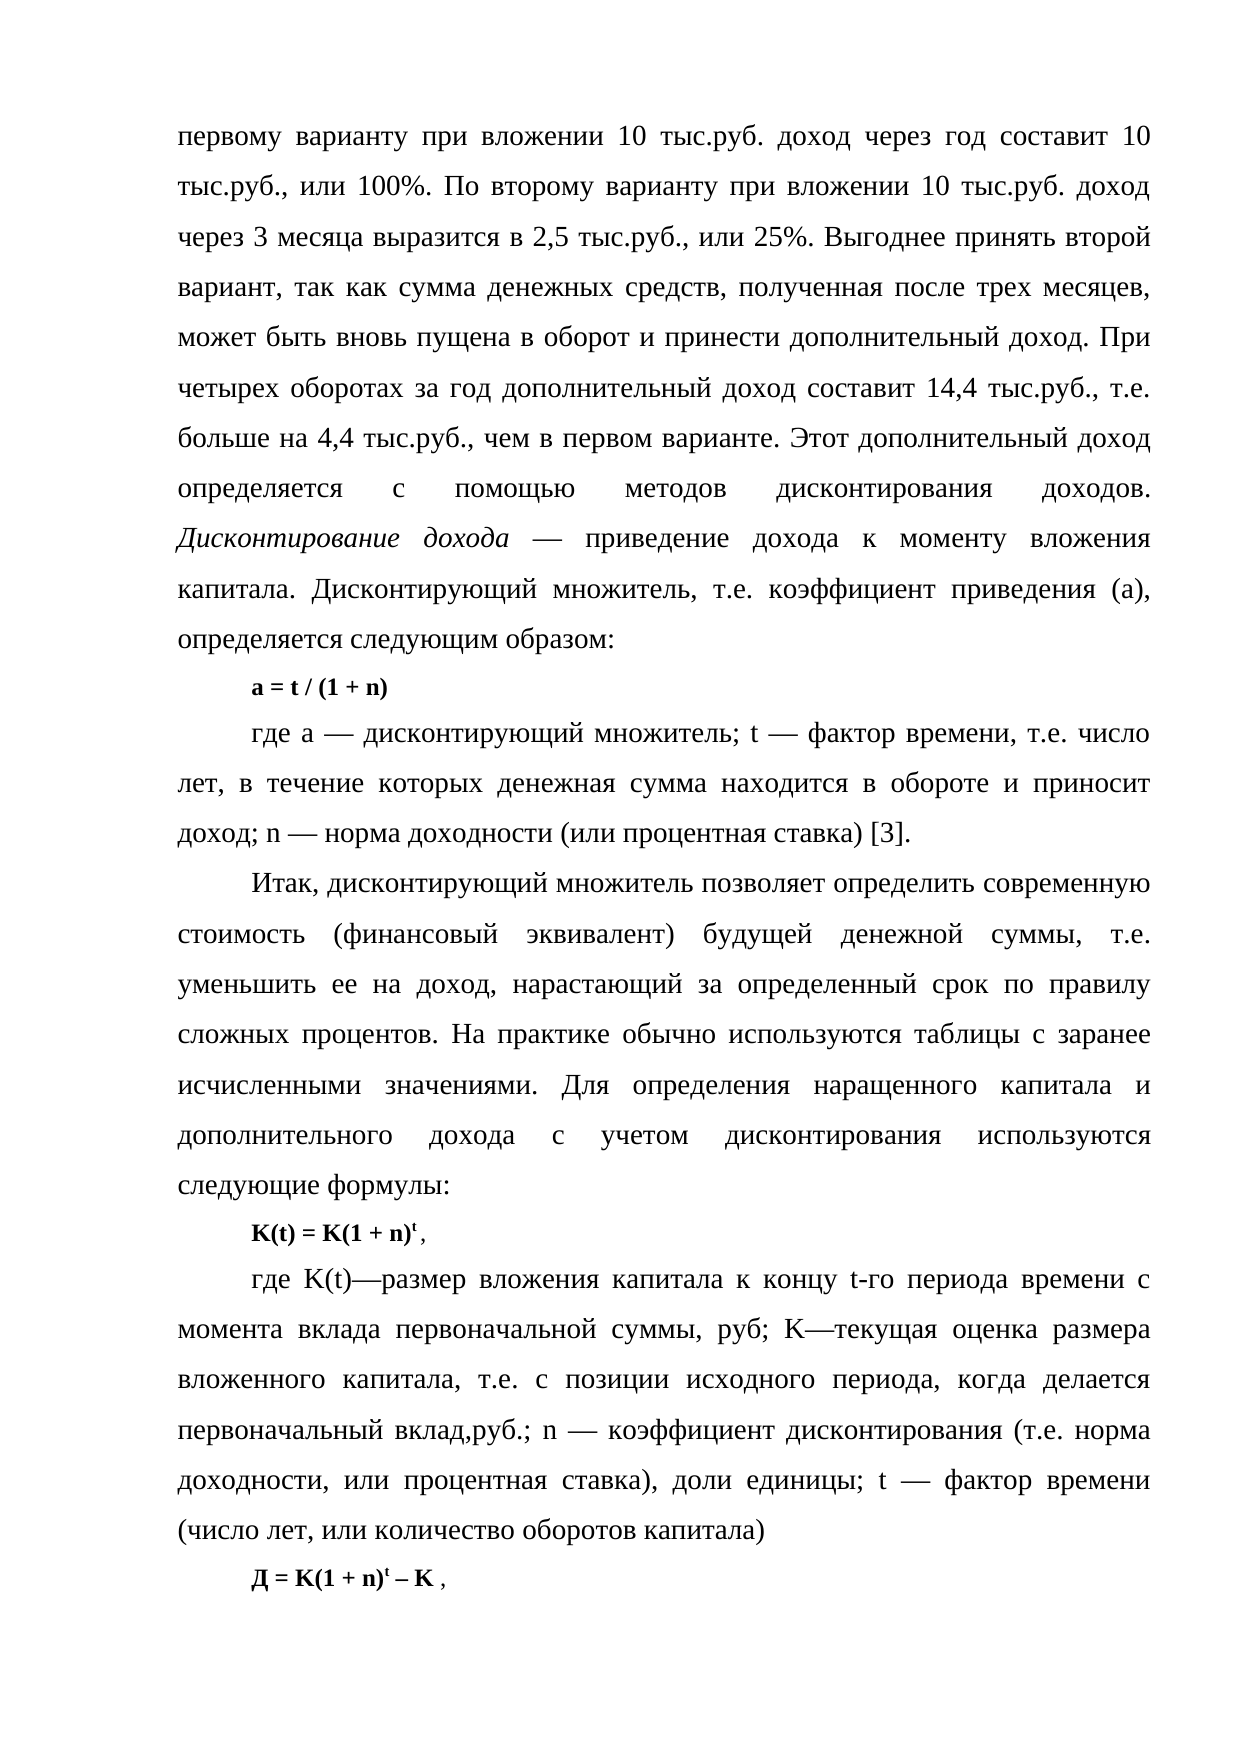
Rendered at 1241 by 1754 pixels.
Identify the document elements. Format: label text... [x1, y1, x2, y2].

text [177, 118, 1152, 655]
text где K(t)—размер вложения капитала к концу t-го периода времени с момента вклада первоначальной суммы, руб; K—текущая оценка размера вложенного капитала, т.е. с позиции исходного периода, когда делается первоначальный вклад,руб.; n — коэффициент дисконтирования (т.е. норма доходности, или процентная ставка), доли единицы; t — фактор времени (число лет, или количество оборотов капитала) [177, 1261, 1152, 1546]
text Итак, дисконтирующий множитель позволяет определить современную стоимость (финансовый эквивалент) будущей денежной суммы, т.е. уменьшить ее на доход, нарастающий за определенный срок по правилу сложных процентов. На практике обычно используются таблицы с заранее исчисленными значениями. Для определения наращенного капитала и дополнительного дохода с учетом дисконтирования используются следующие формулы: [177, 866, 1152, 1201]
text где a — дисконтирующий множитель; t — фактор времени, т.е. число лет, в течение которых денежная сумма находится в обороте и приносит доход; n — норма доходности (или процентная ставка) [3]. [177, 715, 1152, 849]
text a = t / (1 + n) [177, 672, 1152, 700]
text K(t) = K(1 + n)t , [177, 1218, 1152, 1247]
text Д = K(1 + n)t – K , [177, 1563, 1152, 1592]
